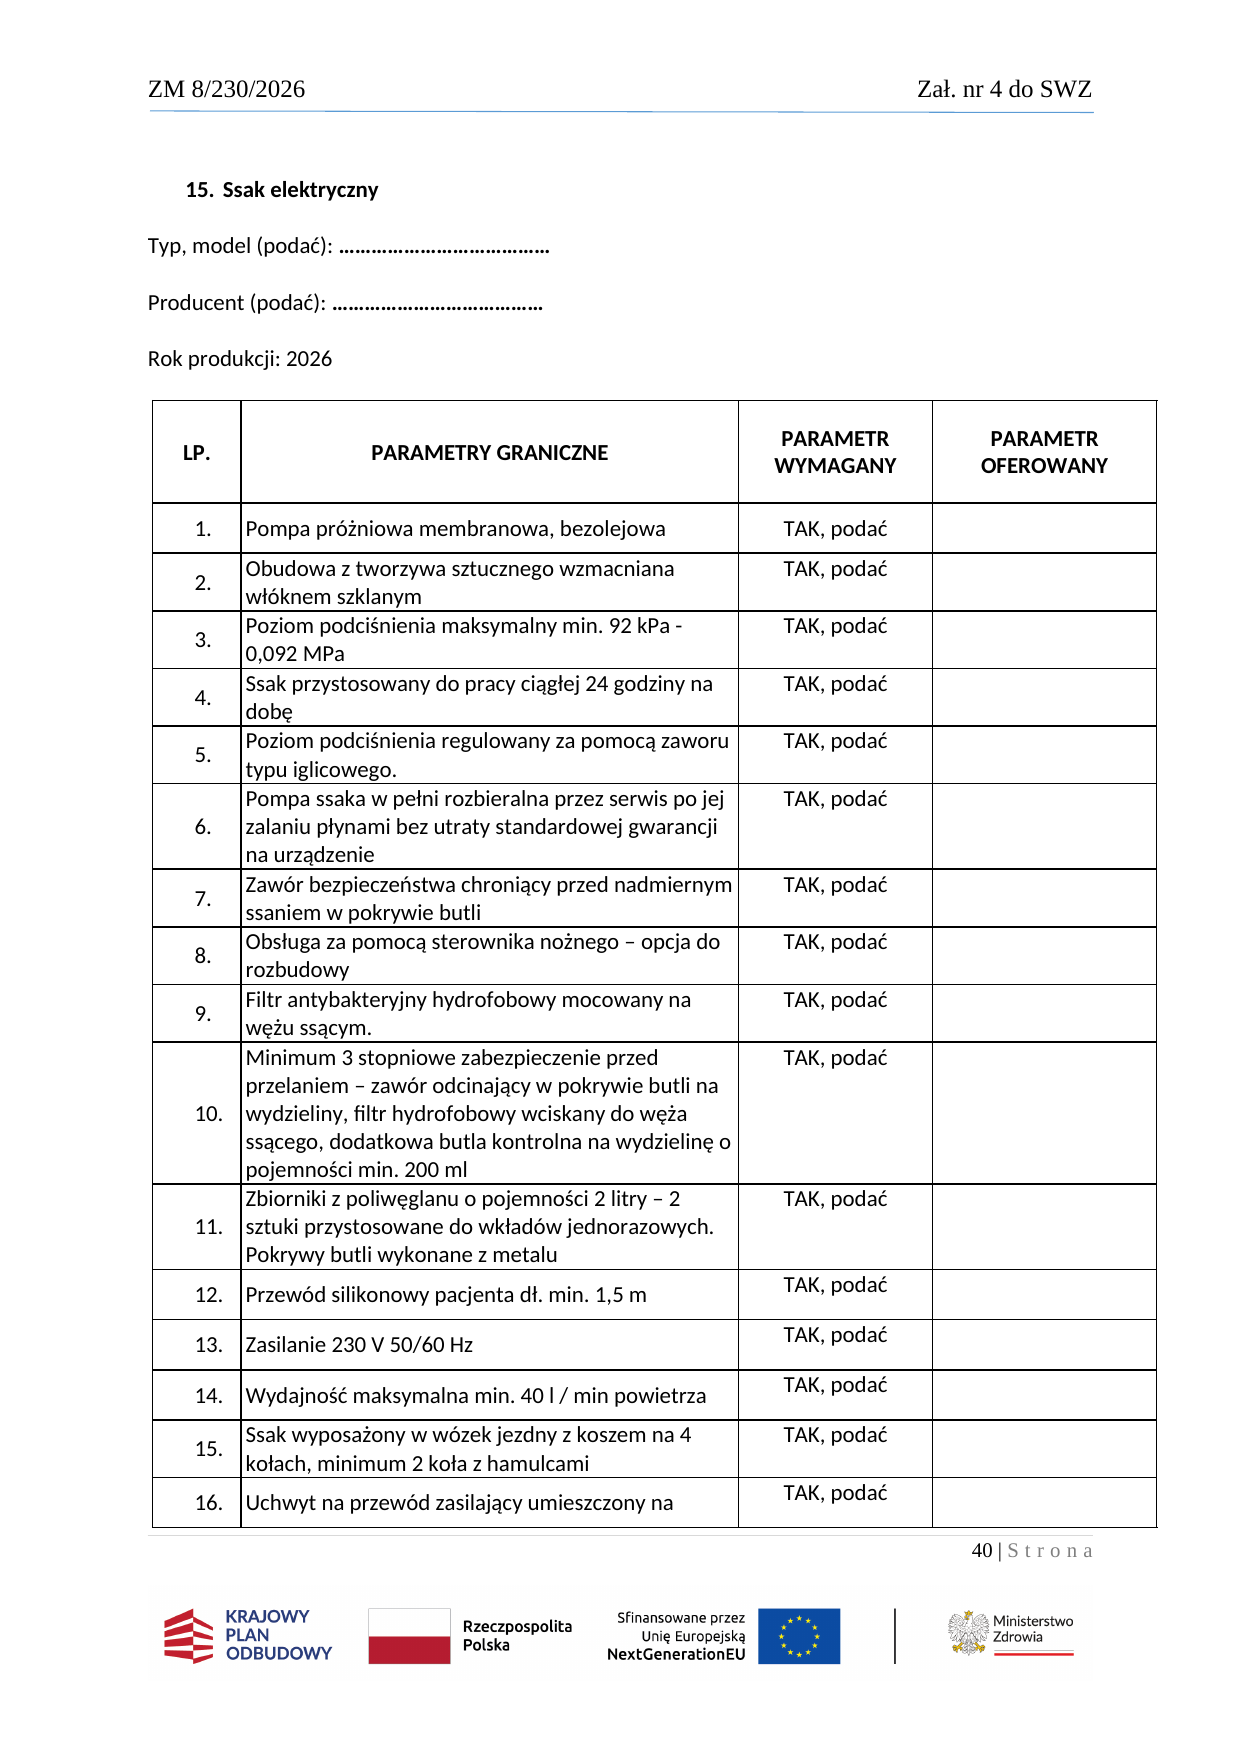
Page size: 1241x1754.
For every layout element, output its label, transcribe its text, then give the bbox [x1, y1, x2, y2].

subtitle Rok produkcji: 2026 [148, 344, 1093, 372]
table_cell [153, 727, 240, 783]
picture [147, 1585, 1093, 1681]
table_cell TAK, podać [739, 1185, 932, 1268]
table_cell [153, 1270, 240, 1319]
table_cell [933, 985, 1156, 1041]
table_cell Zasilanie 230 V 50/60 Hz [242, 1320, 738, 1369]
table_cell [153, 1320, 240, 1369]
table_cell [933, 870, 1156, 926]
table_cell [933, 612, 1156, 667]
table_cell TAK, podać [739, 928, 932, 983]
table_cell Zawór bezpieczeństwa chroniący przed nadmiernym ssaniem w pokrywie butli [242, 870, 738, 926]
table_cell [933, 1320, 1156, 1369]
table_cell [153, 870, 240, 926]
table_cell TAK, podać [739, 1270, 932, 1319]
table_cell 1. [153, 504, 240, 552]
table_cell TAK, podać [739, 612, 932, 667]
table_cell [933, 784, 1156, 868]
table_cell [153, 1478, 240, 1527]
table_cell [933, 554, 1156, 610]
table_cell Minimum 3 stopniowe zabezpieczenie przed przelaniem – zawór odcinający w pokrywie butli na wydzieliny, filtr hydrofobowy wciskany do węża ssącego, dodatkowa butla kontrolna na wydzielinę o pojemności min. 200 ml [242, 1043, 738, 1183]
table_cell [933, 1478, 1156, 1527]
table_header PARAMETR OFEROWANY [933, 401, 1156, 502]
subtitle Typ, model (podać): ………………………………… [148, 232, 1093, 260]
table_cell TAK, podać [739, 1371, 932, 1419]
table_cell [153, 669, 240, 725]
subtitle Producent (podać): ………………………………… [148, 288, 1093, 316]
table_cell Wydajność maksymalna min. / min powietrza [242, 1371, 738, 1419]
table_cell TAK, podać [739, 784, 932, 868]
table_header PARAMETR WYMAGANY [739, 401, 932, 502]
table_cell [153, 1043, 240, 1183]
table_cell [933, 928, 1156, 983]
table_cell TAK, podać [739, 1478, 932, 1527]
table_cell Zbiorniki z poliwęglanu o pojemności – 2 sztuki przystosowane do wkładów jednorazowych. Pokrywy butli wykonane z metalu [242, 1185, 738, 1268]
table_cell [153, 1185, 240, 1268]
table_cell Ssak wyposażony w wózek jezdny z koszem na 4 kołach, minimum 2 koła z hamulcami [242, 1421, 738, 1477]
table_cell Obudowa z tworzywa sztucznego wzmacniana włóknem szklanym [242, 554, 738, 610]
table_cell [153, 784, 240, 868]
list Ssak elektryczny [185, 176, 1093, 204]
table_cell TAK, podać [739, 669, 932, 725]
table_cell TAK, podać [739, 1043, 932, 1183]
table_cell [153, 1421, 240, 1477]
table_cell [933, 727, 1156, 783]
table_header LP. [153, 401, 240, 502]
table_cell [933, 1371, 1156, 1419]
table_cell [933, 504, 1156, 552]
table_cell Obsługa za pomocą sterownika nożnego – opcja do rozbudowy [242, 928, 738, 983]
table_cell TAK, podać [739, 985, 932, 1041]
table_cell [933, 1043, 1156, 1183]
table_cell [933, 669, 1156, 725]
table_cell [153, 1371, 240, 1419]
table_cell [153, 612, 240, 667]
table_cell TAK, podać [739, 554, 932, 610]
table_cell TAK, podać [739, 870, 932, 926]
table_cell Filtr antybakteryjny hydrofobowy mocowany na wężu ssącym. [242, 985, 738, 1041]
table_cell Ssak przystosowany do pracy ciągłej 24 godziny na dobę [242, 669, 738, 725]
table_cell [933, 1185, 1156, 1268]
table_cell Przewód silikonowy pacjenta dł. min. [242, 1270, 738, 1319]
table_header PARAMETRY GRANICZNE [242, 401, 738, 502]
table_cell [153, 554, 240, 610]
table_cell Poziom podciśnienia maksymalny min. 92 kPa -0,092 MPa [242, 612, 738, 667]
table_cell Uchwyt na przewód zasilający umieszczony na kolumnie wózka [242, 1478, 738, 1527]
table_cell [153, 928, 240, 983]
table_cell TAK, podać [739, 1421, 932, 1477]
table_cell TAK, podać [739, 504, 932, 552]
table_cell [933, 1421, 1156, 1477]
table_cell [933, 1270, 1156, 1319]
table_cell TAK, podać [739, 1320, 932, 1369]
table_cell [153, 985, 240, 1041]
table_cell Poziom podciśnienia regulowany za pomocą zaworu typu iglicowego. [242, 727, 738, 783]
table_cell Pompa próżniowa membranowa, bezolejowa [242, 504, 738, 552]
table_cell Pompa ssaka w pełni rozbieralna przez serwis po jej zalaniu płynami bez utraty standardowej gwarancji na urządzenie [242, 784, 738, 868]
table_cell TAK, podać [739, 727, 932, 783]
